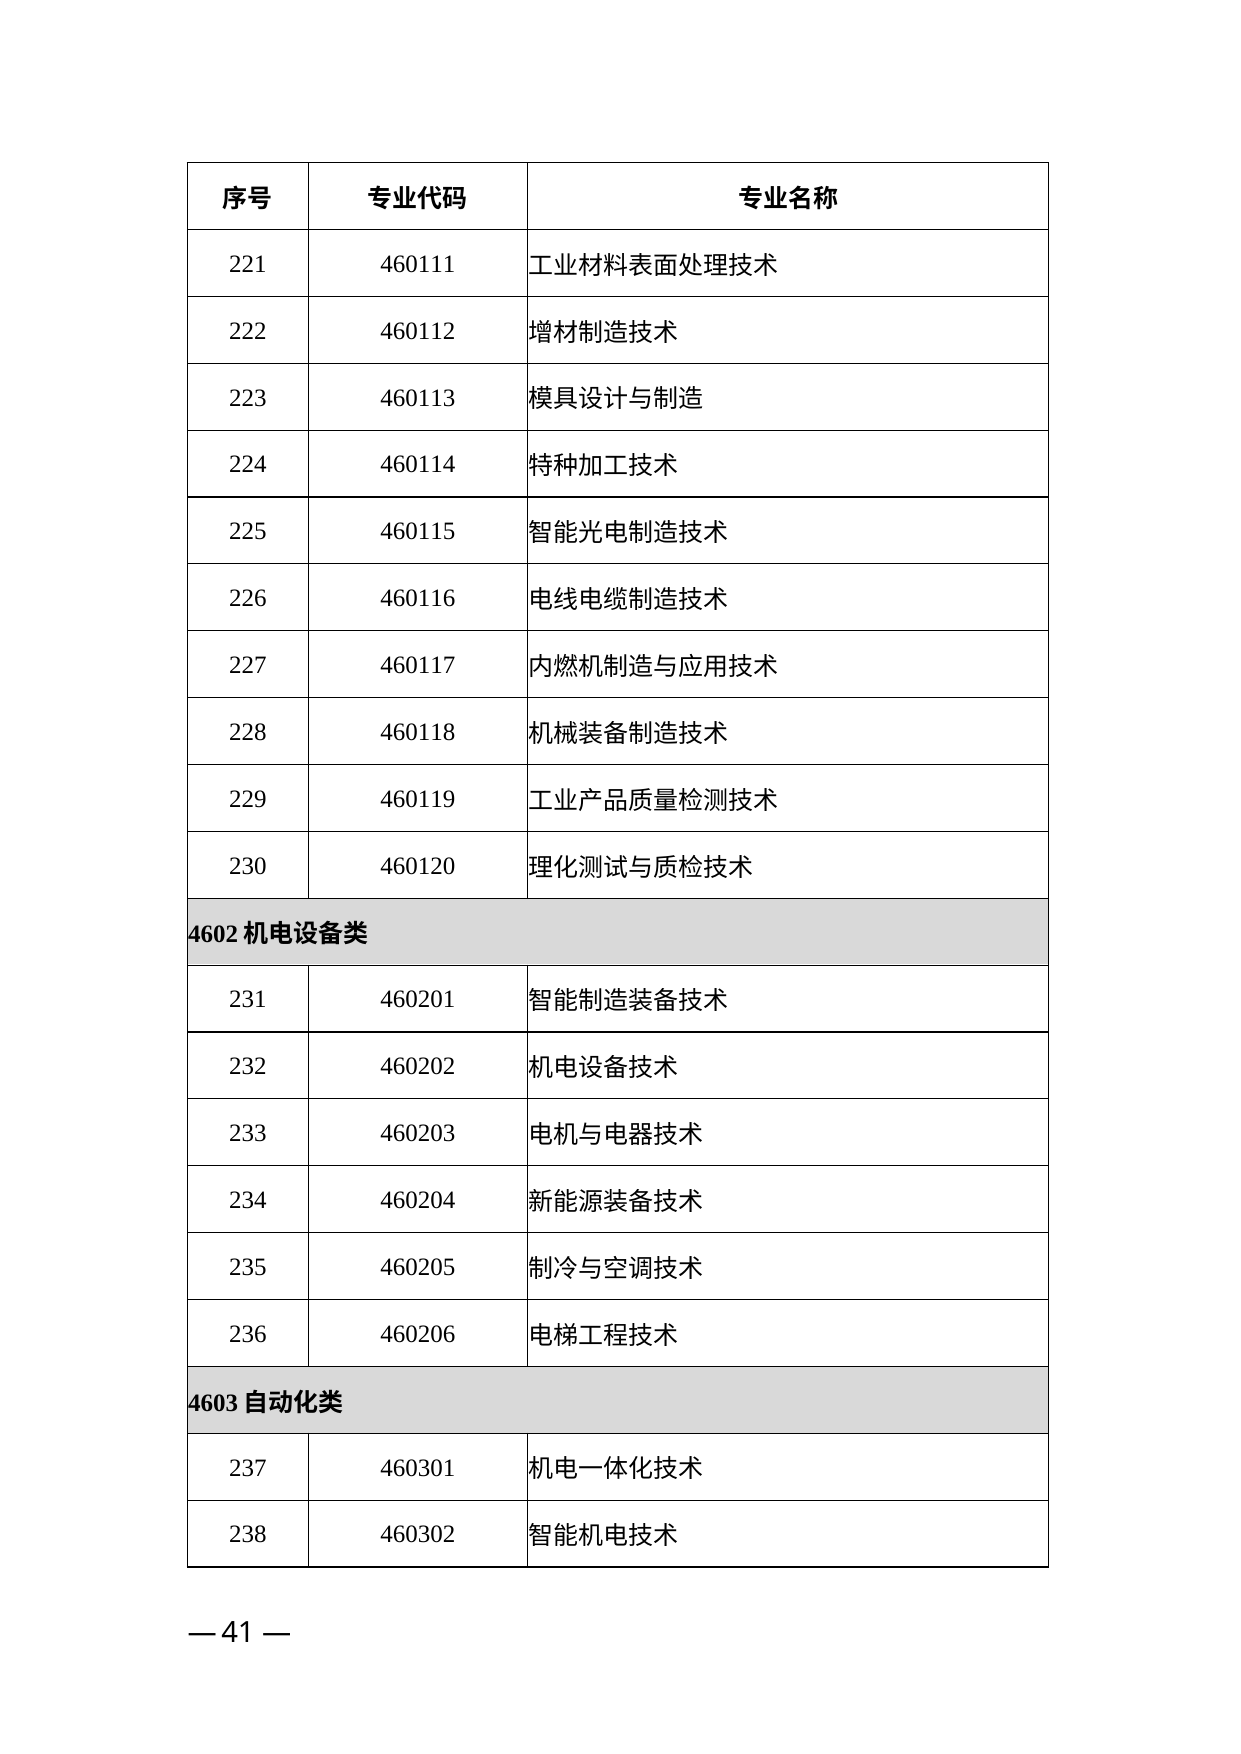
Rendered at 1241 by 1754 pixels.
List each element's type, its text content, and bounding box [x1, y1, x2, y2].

table_cell 460204 [309, 1166, 527, 1232]
table_cell 460112 [309, 297, 527, 363]
table_cell 460201 [309, 966, 527, 1031]
table_cell 智能制造装备技术 [528, 966, 1048, 1031]
table_cell 460117 [309, 631, 527, 697]
table_cell 235 [188, 1233, 308, 1299]
table_cell 232 [188, 1033, 308, 1098]
table_cell 工业材料表面处理技术 [528, 230, 1048, 296]
table_cell 227 [188, 631, 308, 697]
table_cell 230 [188, 832, 308, 898]
table_cell 机电一体化技术 [528, 1434, 1048, 1499]
table_cell 4603自动化类 [188, 1367, 1048, 1433]
table_cell 231 [188, 966, 308, 1031]
table_cell 221 [188, 230, 308, 296]
table_cell 229 [188, 765, 308, 831]
table_cell 222 [188, 297, 308, 363]
table_cell 电线电缆制造技术 [528, 564, 1048, 630]
table_cell 电梯工程技术 [528, 1300, 1048, 1366]
table_cell 电机与电器技术 [528, 1099, 1048, 1165]
table_cell 4602机电设备类 [188, 899, 1048, 964]
table_cell 460111 [309, 230, 527, 296]
table_header 专业代码 [309, 163, 527, 229]
table_cell 237 [188, 1434, 308, 1499]
table_cell 制冷与空调技术 [528, 1233, 1048, 1299]
table_cell 460301 [309, 1434, 527, 1499]
table_cell 234 [188, 1166, 308, 1232]
table_cell 特种加工技术 [528, 431, 1048, 496]
table_cell 224 [188, 431, 308, 496]
table_cell 460114 [309, 431, 527, 496]
table_cell 460119 [309, 765, 527, 831]
table_cell 工业产品质量检测技术 [528, 765, 1048, 831]
table_cell 226 [188, 564, 308, 630]
table_cell 223 [188, 364, 308, 429]
table_cell 增材制造技术 [528, 297, 1048, 363]
table_cell 460206 [309, 1300, 527, 1366]
table_header 序号 [188, 163, 308, 229]
table_cell 238 [188, 1501, 308, 1566]
table_cell 460120 [309, 832, 527, 898]
table_cell 460203 [309, 1099, 527, 1165]
table_cell 460115 [309, 498, 527, 563]
table_cell 模具设计与制造 [528, 364, 1048, 429]
table_cell 理化测试与质检技术 [528, 832, 1048, 898]
table_cell 智能光电制造技术 [528, 498, 1048, 563]
table_cell 460202 [309, 1033, 527, 1098]
table_cell 236 [188, 1300, 308, 1366]
table_cell 机械装备制造技术 [528, 698, 1048, 764]
table_cell 225 [188, 498, 308, 563]
table_cell 新能源装备技术 [528, 1166, 1048, 1232]
table_cell 机电设备技术 [528, 1033, 1048, 1098]
table_cell 智能机电技术 [528, 1501, 1048, 1566]
table_cell 内燃机制造与应用技术 [528, 631, 1048, 697]
table_cell 460118 [309, 698, 527, 764]
table_cell 460302 [309, 1501, 527, 1566]
table_cell 233 [188, 1099, 308, 1165]
table_cell 228 [188, 698, 308, 764]
table_cell 460116 [309, 564, 527, 630]
table_header 专业名称 [528, 163, 1048, 229]
table_cell 460113 [309, 364, 527, 429]
table_cell 460205 [309, 1233, 527, 1299]
